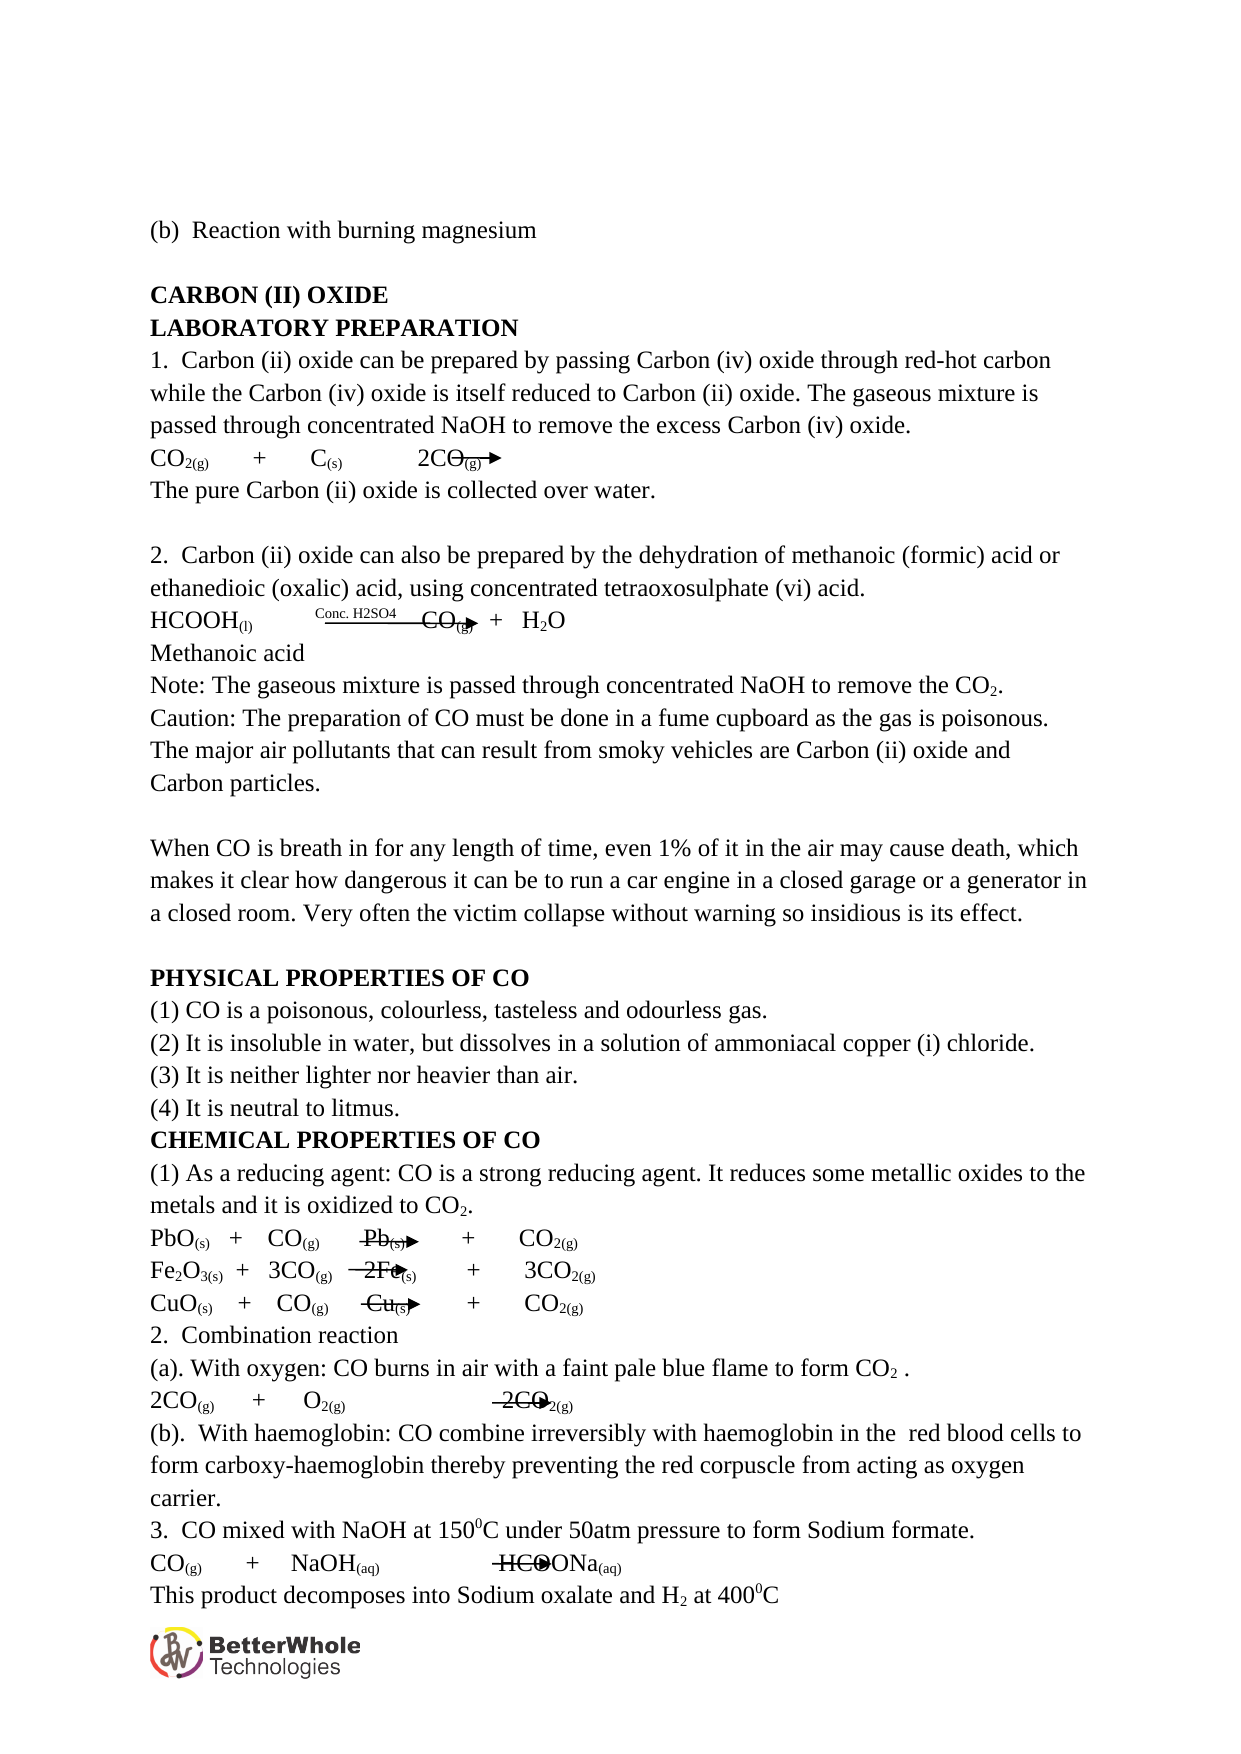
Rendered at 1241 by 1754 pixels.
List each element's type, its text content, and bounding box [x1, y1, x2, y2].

text When CO is breath in for any length of time, even 1% of it in the air may cause death, which makes it clear how dangerous it can be to run a car engine in a closed garage or a generator in a closed room. Very often the victim collapse without warning so insidious is its effect. [150, 831, 1087, 928]
text (1) CO is a poisonous, colourless, tasteless and odourless gas. [150, 993, 1087, 1026]
text The major air pollutants that can result from smoky vehicles are Carbon (ii) oxide and Carbon particles. [150, 733, 1087, 798]
text The pure Carbon (ii) oxide is collected over water. [150, 473, 1087, 506]
text 1. Carbon (ii) oxide can be prepared by passing Carbon (iv) oxide through red-hot carbon while the Carbon (iv) oxide is itself reduced to Carbon (ii) oxide. The gaseous mixture is passed through concentrated NaOH to remove the excess Carbon (iv) oxide. [150, 343, 1087, 441]
text Note: The gaseous mixture is passed through concentrated NaOH to remove the CO2. [150, 668, 1087, 701]
text (b) Reaction with burning magnesium [150, 213, 1087, 246]
text CO(g) + NaOH(aq) HCOONa(aq) [150, 1546, 1087, 1578]
text 2CO(g) + O2(g) 2CO2(g) [150, 1383, 1087, 1416]
text (b). With haemoglobin: CO combine irreversibly with haemoglobin in the red blood cells to form carboxy-haemoglobin thereby preventing the red corpuscle from acting as oxygen carrier. [150, 1416, 1087, 1513]
text Fe2O3(s) + 3CO(g) 2Fe(s) + 3CO2(g) [150, 1253, 1087, 1286]
text 2. Combination reaction [150, 1318, 1087, 1351]
text (2) It is insoluble in water, but dissolves in a solution of ammoniacal copper (i) chloride. [150, 1026, 1087, 1058]
text (4) It is neutral to litmus. [150, 1091, 1087, 1123]
text CARBON (II) OXIDE [150, 278, 1087, 311]
text This product decomposes into Sodium oxalate and H2 at 4000C [150, 1578, 1087, 1611]
text Methanoic acid [150, 636, 1087, 668]
text PHYSICAL PROPERTIES OF CO [150, 961, 1087, 993]
text HCOOH(l) Conc. H2SO4 CO(g) + H2O [150, 603, 1087, 636]
text 3. CO mixed with NaOH at 1500C under 50atm pressure to form Sodium formate. [150, 1513, 1087, 1546]
text CHEMICAL PROPERTIES OF CO [150, 1123, 1087, 1156]
text Caution: The preparation of CO must be done in a fume cupboard as the gas is poisonous. [150, 701, 1087, 733]
text PbO(s) + CO(g) Pb(s) + CO2(g) [150, 1221, 1087, 1253]
picture [150, 1627, 360, 1679]
text (1) As a reducing agent: CO is a strong reducing agent. It reduces some metallic oxides to the metals and it is oxidized to CO2. [150, 1156, 1087, 1221]
text LABORATORY PREPARATION [150, 311, 1087, 343]
text (a). With oxygen: CO burns in air with a faint pale blue flame to form CO2 . [150, 1351, 1087, 1383]
text 2. Carbon (ii) oxide can also be prepared by the dehydration of methanoic (formic) acid or ethanedioic (oxalic) acid, using concentrated tetraoxosulphate (vi) acid. [150, 538, 1087, 603]
text (3) It is neither lighter nor heavier than air. [150, 1058, 1087, 1091]
text CO2(g) + C(s) 2CO(g) [150, 441, 1087, 473]
text CuO(s) + CO(g) Cu(s) + CO2(g) [150, 1286, 1087, 1318]
